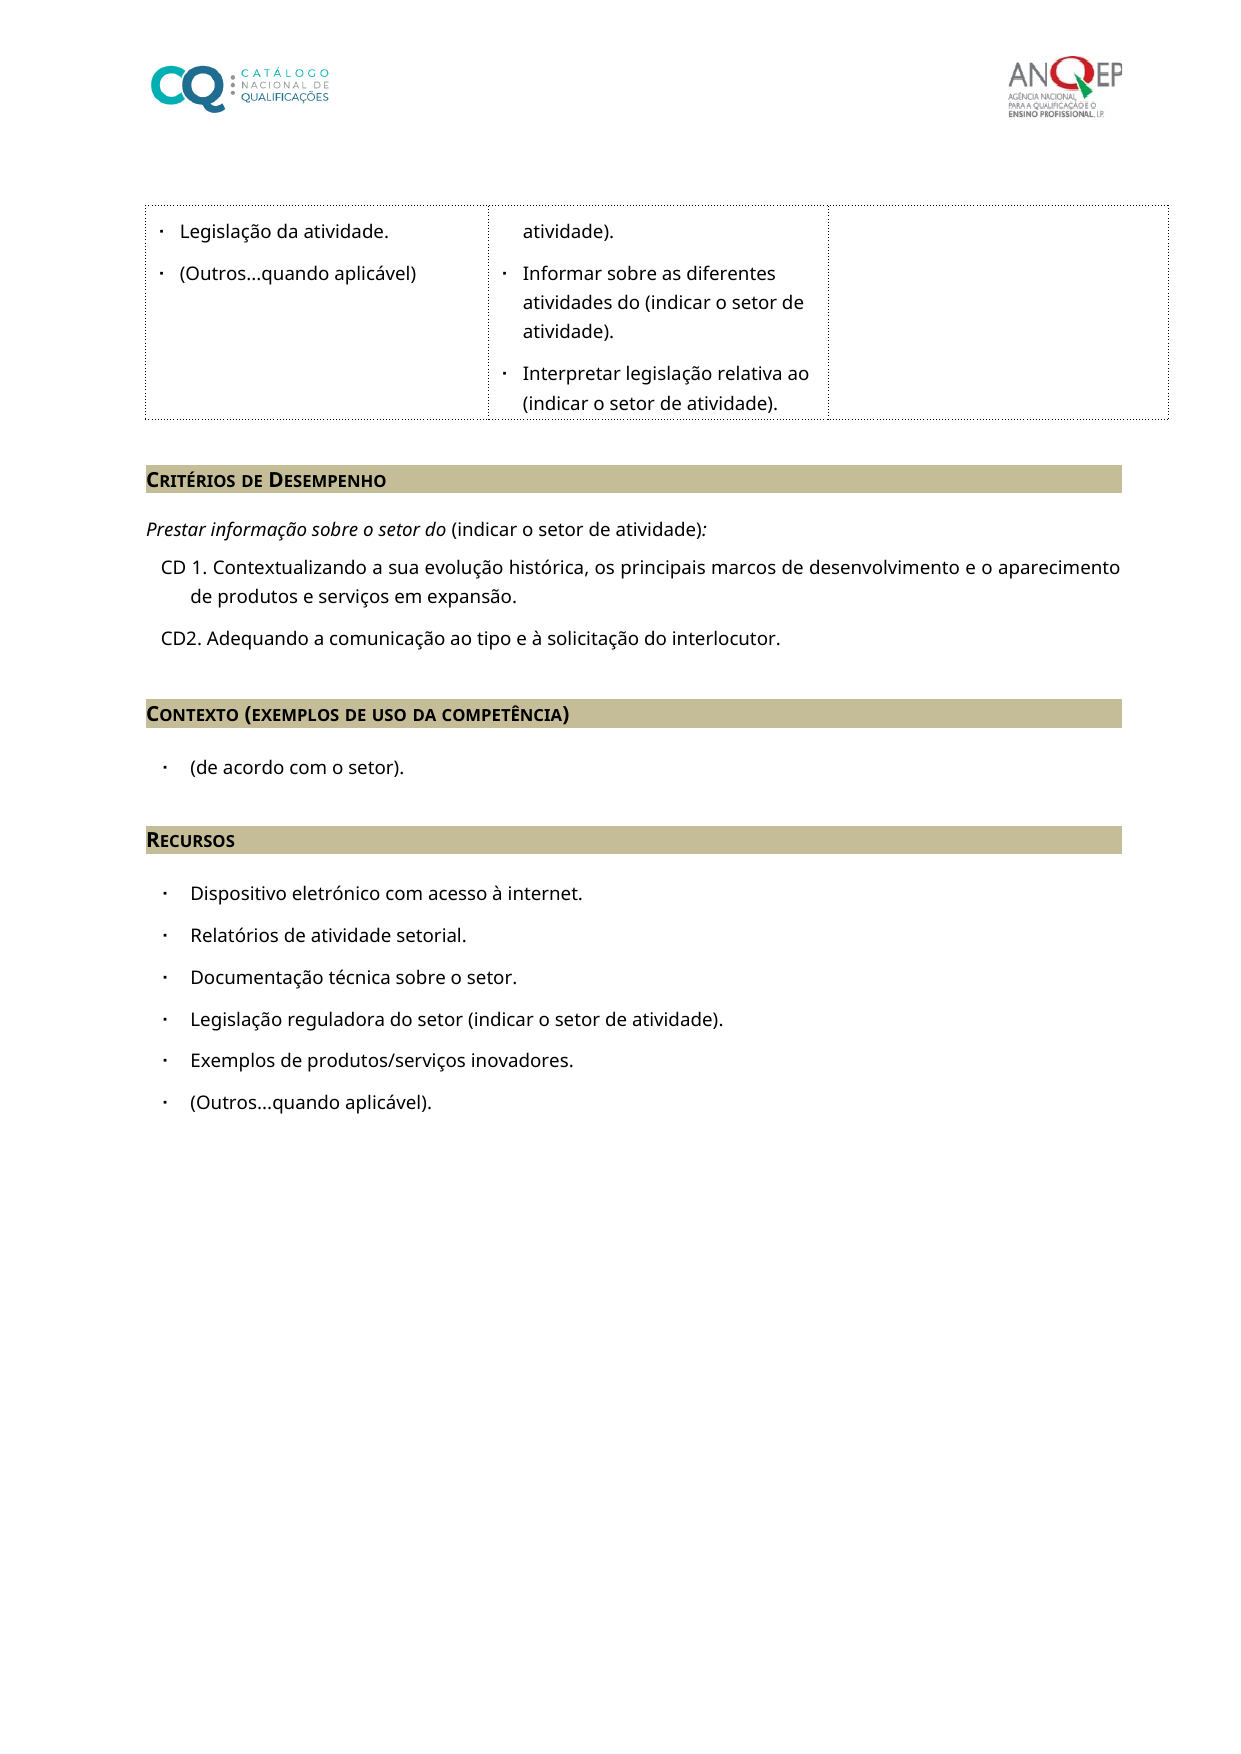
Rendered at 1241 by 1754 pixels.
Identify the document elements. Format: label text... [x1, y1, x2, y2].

text Prestar informação sobre o setor do (indicar o setor de atividade): [146, 516, 1122, 541]
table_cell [146, 205, 489, 419]
picture [1008, 56, 1123, 120]
list Relatórios de atividade setorial. [161, 922, 1122, 948]
text CD2. Adequando a comunicação ao tipo e à solicitação do interlocutor. [161, 625, 1122, 651]
list Exemplos de produtos/serviços inovadores. [161, 1048, 1122, 1073]
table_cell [829, 205, 1169, 419]
list Dispositivo eletrónico com acesso à internet. [161, 881, 1122, 906]
list (de acordo com o setor). [161, 754, 1122, 780]
text Contexto (exemplos de uso da competência) [146, 699, 1122, 728]
text Critérios de Desempenho [146, 465, 1122, 493]
list Documentação técnica sobre o setor. [161, 964, 1122, 990]
text CD 1. Contextualizando a sua evolução histórica, os principais marcos de desenvolvimento e o aparecimento de produtos e serviços em expansão. [161, 554, 1122, 609]
list (Outros...quando aplicável). [161, 1089, 1122, 1115]
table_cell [489, 205, 828, 419]
list Legislação reguladora do setor (indicar o setor de atividade). [161, 1006, 1122, 1031]
text Recursos [146, 826, 1122, 854]
picture [145, 47, 334, 131]
